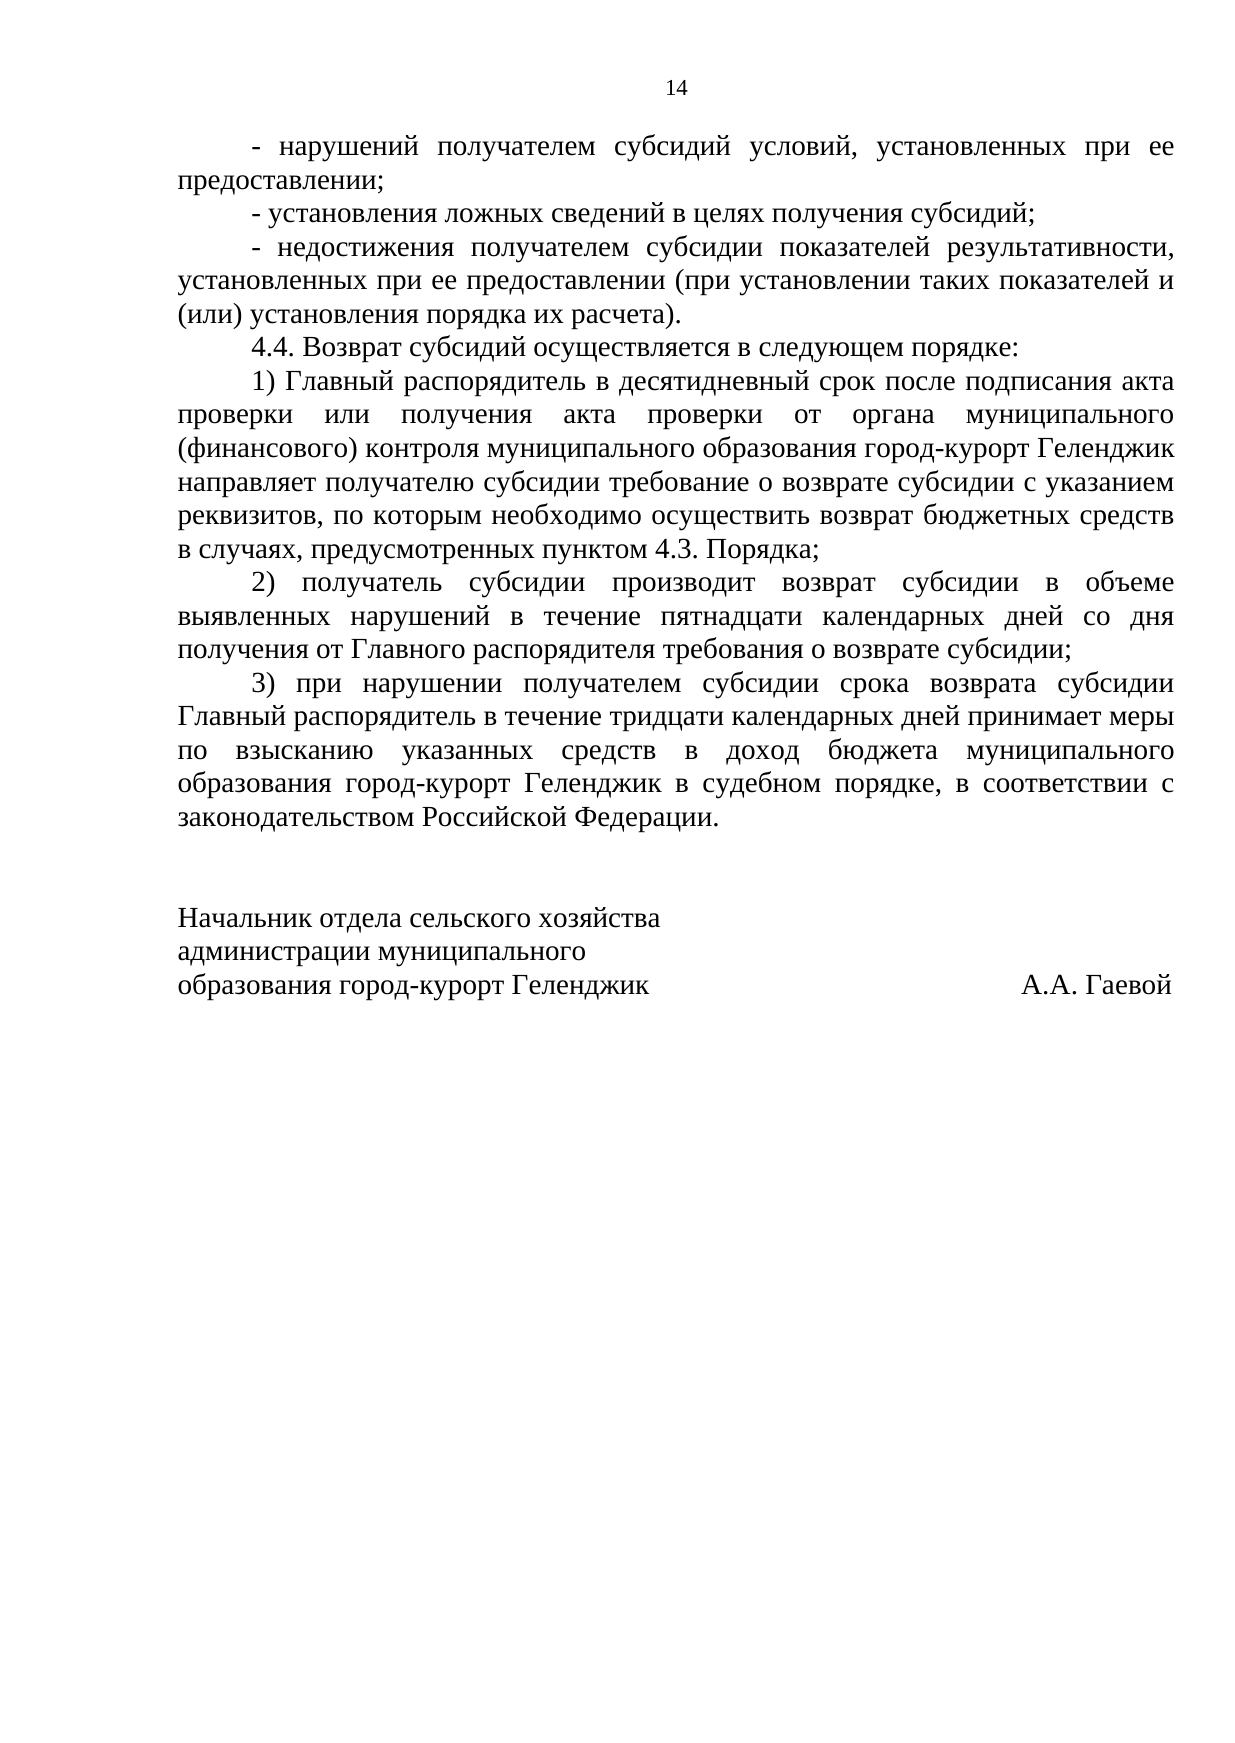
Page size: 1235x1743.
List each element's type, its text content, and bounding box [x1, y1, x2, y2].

text Начальник отдела сельского хозяйства [177, 900, 1175, 933]
text - недостижения получателем субсидии показателей результативности, установленных при ее предоставлении (при установлении таких показателей и (или) установления порядка их расчета). [177, 229, 1175, 329]
text 2) получатель субсидии производит возврат субсидии в объеме выявленных нарушений в течение пятнадцати календарных дней со дня получения от Главного распорядителя требования о возврате субсидии; [177, 564, 1175, 665]
text - установления ложных сведений в целях получения субсидий; [177, 195, 1175, 229]
text - нарушений получателем субсидий условий, установленных при ее предоставлении; [177, 128, 1175, 195]
text образования город-курорт Геленджик А.А. Гаевой [177, 967, 1175, 1000]
text 1) Главный распорядитель в десятидневный срок после подписания акта проверки или получения акта проверки от органа муниципального (финансового) контроля муниципального образования город-курорт Геленджик направляет получателю субсидии требование о возврате субсидии с указанием реквизитов, по которым необходимо осуществить возврат бюджетных средств в случаях, предусмотренных пунктом 4.3. Порядка; [177, 363, 1175, 564]
text 3) при нарушении получателем субсидии срока возврата субсидии Главный распорядитель в течение тридцати календарных дней принимает меры по взысканию указанных средств в доход бюджета муниципального образования город-курорт Геленджик в судебном порядке, в соответствии с законодательством Российской Федерации. [177, 665, 1175, 833]
text администрации муниципального [177, 933, 1175, 967]
text 4.4. Возврат субсидий осуществляется в следующем порядке: [177, 329, 1175, 363]
